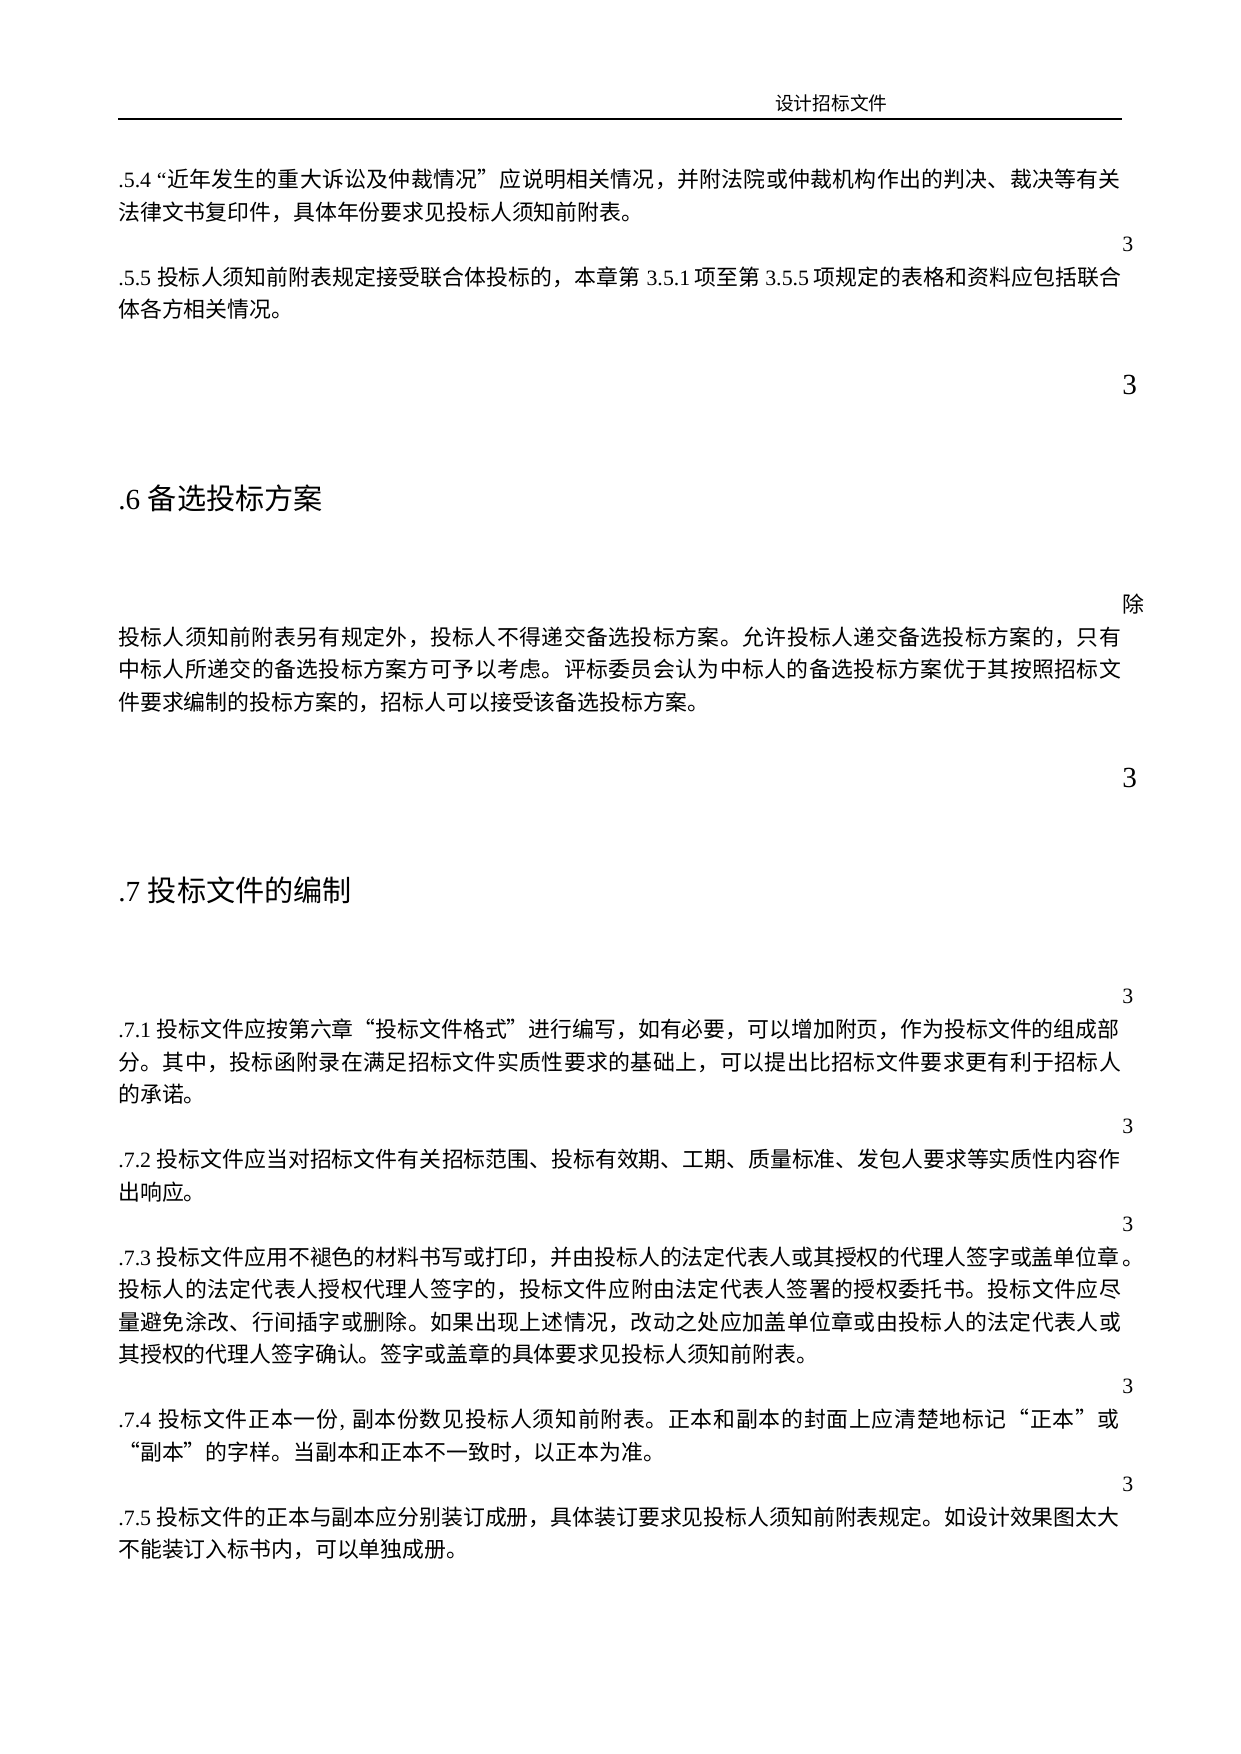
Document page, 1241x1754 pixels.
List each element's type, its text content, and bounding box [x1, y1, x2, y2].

text 3.7.4 投标文件正本一份, 副本份数见投标人须知前附表。正本和副本的封面上应清楚地标记“正本”或“副本”的字样。当副本和正本不一致时，以正本为准。 [118, 1369, 1122, 1467]
text 3.5.5 投标人须知前附表规定接受联合体投标的，本章第3.5.1项至第3.5.5项规定的表格和资料应包括联合体各方相关情况。 [118, 227, 1122, 324]
text 3.7.2 投标文件应当对招标文件有关招标范围、投标有效期、工期、质量标准、发包人要求等实质性内容作出响应。 [118, 1109, 1122, 1207]
text 3.7.5 投标文件的正本与副本应分别装订成册，具体装订要求见投标人须知前附表规定。如设计效果图太大不能装订入标书内，可以单独成册。 [118, 1467, 1122, 1564]
text 3.7.1 投标文件应按第六章“投标文件格式”进行编写，如有必要，可以增加附页，作为投标文件的组成部分。其中，投标函附录在满足招标文件实质性要求的基础上，可以提出比招标文件要求更有利于招标人的承诺。 [118, 979, 1122, 1109]
text 除投标人须知前附表另有规定外，投标人不得递交备选投标方案。允许投标人递交备选投标方案的，只有中标人所递交的备选投标方案方可予以考虑。评标委员会认为中标人的备选投标方案优于其按照招标文件要求编制的投标方案的，招标人可以接受该备选投标方案。 [118, 587, 1122, 717]
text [118, 162, 1122, 227]
text 3.7.3 投标文件应用不褪色的材料书写或打印，并由投标人的法定代表人或其授权的代理人签字或盖单位章。投标人的法定代表人授权代理人签字的，投标文件应附由法定代表人签署的授权委托书。投标文件应尽量避免涂改、行间插字或删除。如果出现上述情况，改动之处应加盖单位章或由投标人的法定代表人或其授权的代理人签字确认。签字或盖章的具体要求见投标人须知前附表。 [118, 1207, 1122, 1369]
subtitle 3.7 投标文件的编制 [118, 744, 1122, 921]
subtitle 3.6 备选投标方案 [118, 352, 1122, 529]
